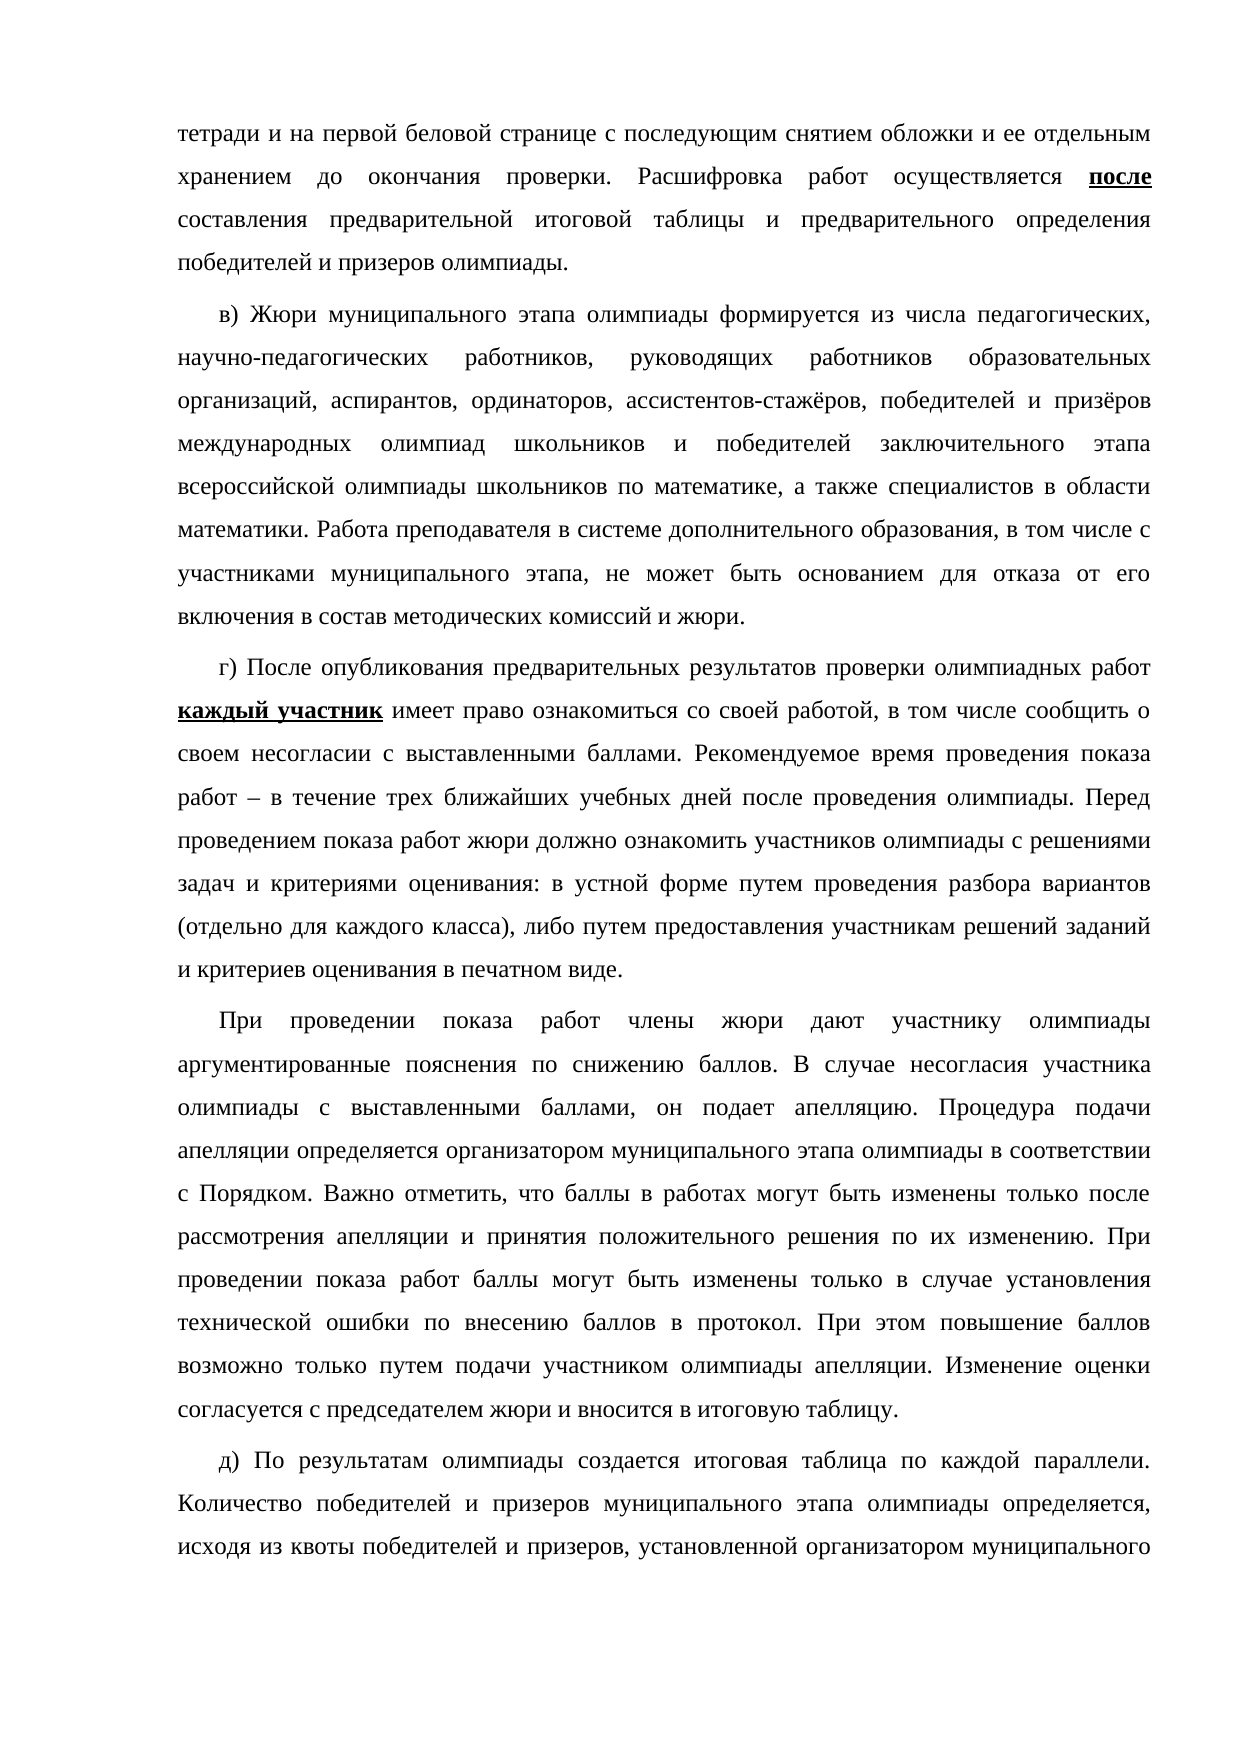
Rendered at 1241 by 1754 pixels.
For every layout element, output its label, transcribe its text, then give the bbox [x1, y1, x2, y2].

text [177, 118, 1152, 276]
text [177, 1445, 1152, 1560]
text При проведении показа работ члены жюри дают участнику олимпиады аргументированные пояснения по снижению баллов. В случае несогласия участника олимпиады с выставленными баллами, он подает апелляцию. Процедура подачи апелляции определяется организатором муниципального этапа олимпиады в соответствии с Порядком. Важно отметить, что баллы в работах могут быть изменены только после рассмотрения апелляции и принятия положительного решения по их изменению. При проведении показа работ баллы могут быть изменены только в случае установления технической ошибки по внесению баллов в протокол. При этом повышение баллов возможно только путем подачи участником олимпиады апелляции. Изменение оценки согласуется с председателем жюри и вносится в итоговую таблицу. [177, 1006, 1152, 1422]
text в) Жюри муниципального этапа олимпиады формируется из числа педагогических, научно-педагогических работников, руководящих работников образовательных организаций, аспирантов, ординаторов, ассистентов-стажёров, победителей и призёров международных олимпиад школьников и победителей заключительного этапа всероссийской олимпиады школьников по математике, а также специалистов в области математики. Работа преподавателя в системе дополнительного образования, в том числе с участниками муниципального этапа, не может быть основанием для отказа от его включения в состав методических комиссий и жюри. [177, 299, 1152, 629]
text г) После опубликования предварительных результатов проверки олимпиадных работ каждый участник имеет право ознакомиться со своей работой, в том числе сообщить о своем несогласии с выставленными баллами. Рекомендуемое время проведения показа работ – в течение трех ближайших учебных дней после проведения олимпиады. Перед проведением показа работ жюри должно ознакомить участников олимпиады с решениями задач и критериями оценивания: в устной форме путем проведения разбора вариантов (отдельно для каждого класса), либо путем предоставления участникам решений заданий и критериев оценивания в печатном виде. [177, 652, 1152, 983]
